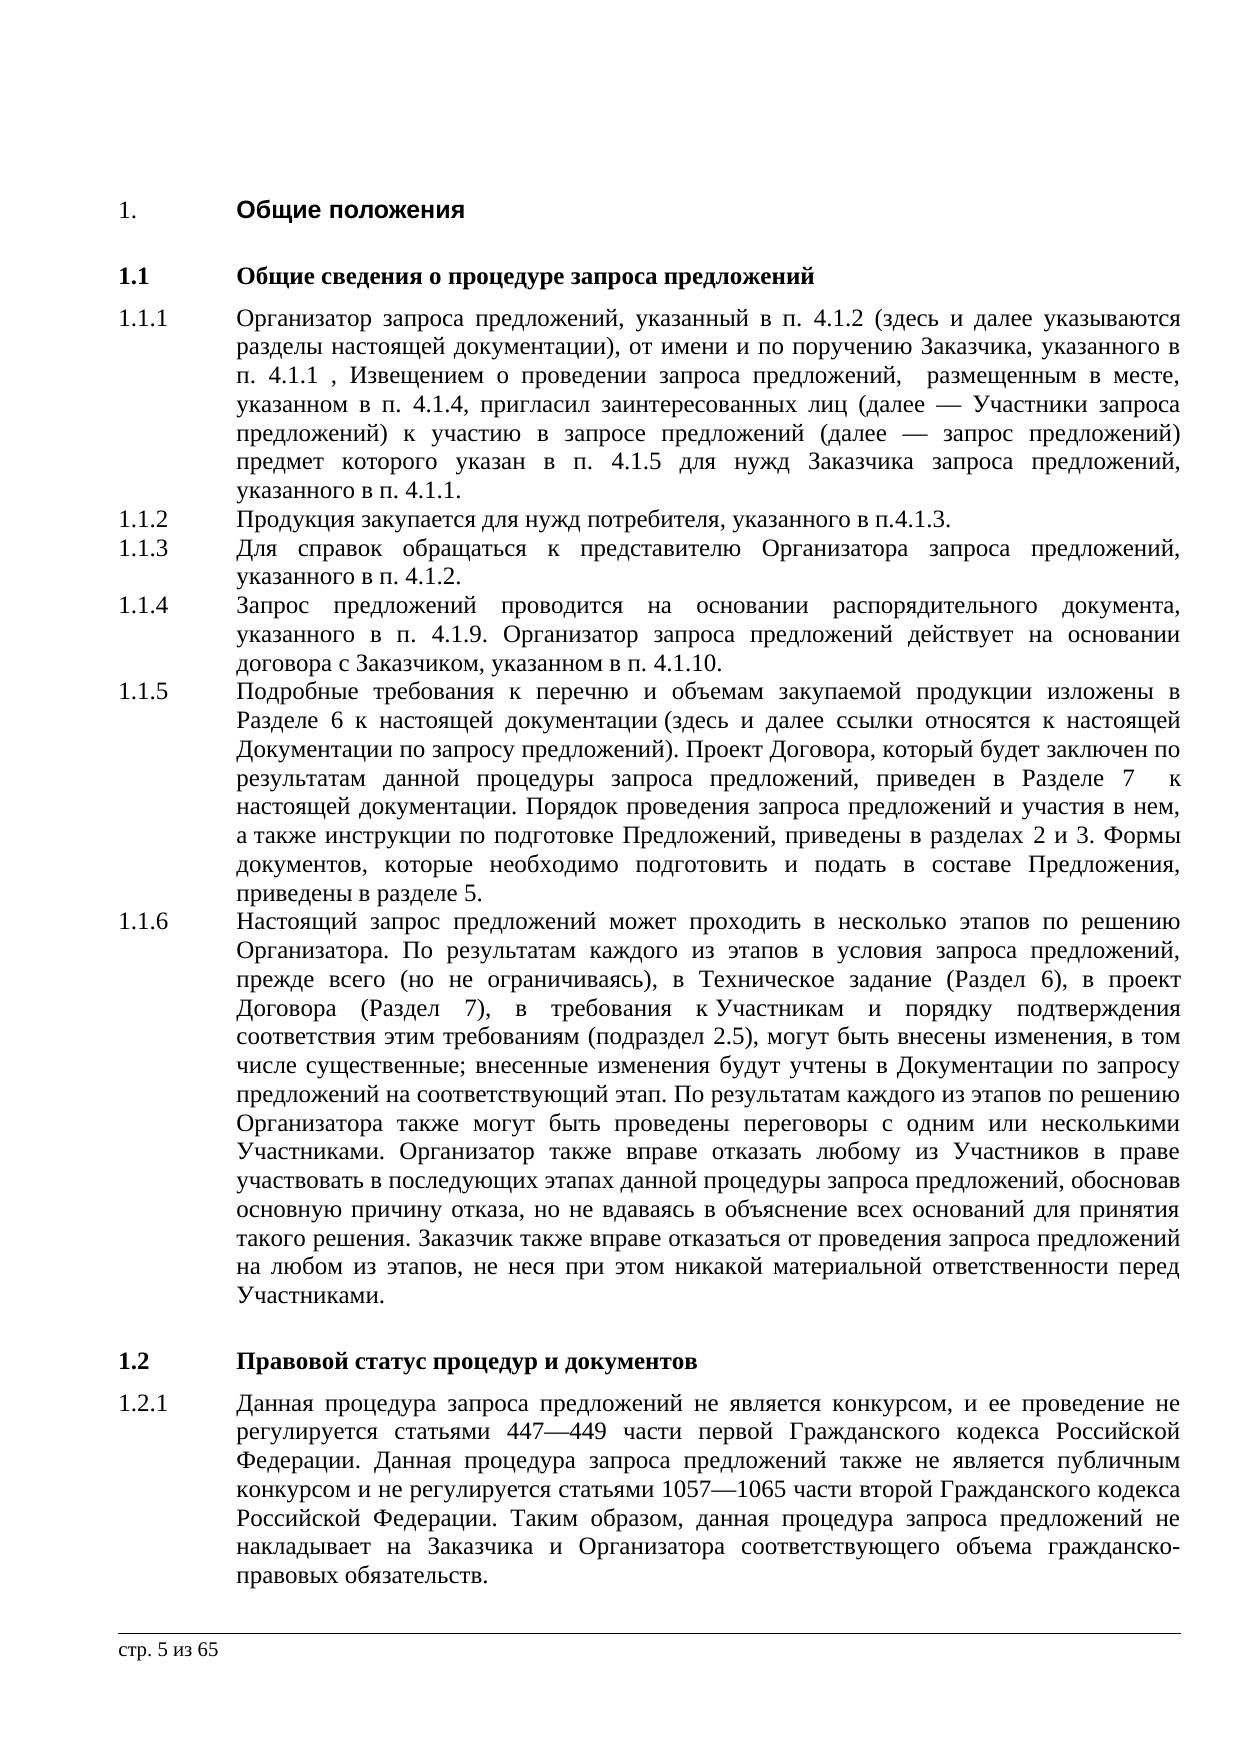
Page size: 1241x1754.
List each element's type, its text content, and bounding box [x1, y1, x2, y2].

subtitle Общие сведения о процедуре запроса предложений [118, 261, 1181, 290]
text Запрос предложений проводится на основании распорядительного документа, указанного в п. 4.1.9. Организатор запроса предложений действует на основании договора с Заказчиком, указанном в п. 4.1.10. [118, 590, 1181, 676]
subtitle Правовой статус процедур и документов [118, 1346, 1181, 1375]
list Настоящий запрос предложений может проходить в несколько этапов по решению Организатора. По результатам каждого из этапов в условия запроса предложений, прежде всего (но не ограничиваясь), в Техническое задание (Раздел 6), в проект Договора (Раздел 7), в требования к Участникам и порядку подтверждения соответствия этим требованиям (подраздел 2.5), могут быть внесены изменения, в том числе существенные; внесенные изменения будут учтены в Документации по запросу предложений на соответствующий этап. По результатам каждого из этапов по решению Организатора также могут быть проведены переговоры с одним или несколькими Участниками. Организатор также вправе отказать любому из Участников в праве участвовать в последующих этапах данной процедуры запроса предложений, обосновав основную причину отказа, но не вдаваясь в объяснение всех оснований для принятия такого решения. Заказчик также вправе отказаться от проведения запроса предложений на любом из этапов, не неся при этом никакой материальной ответственности перед Участниками. [118, 906, 1181, 1309]
subtitle Общие положения [118, 195, 1181, 224]
text Организатор запроса предложений, указанный в п. 4.1.2 (здесь и далее указываются разделы настоящей документации), от имени и по поручению Заказчика, указанного в п. 4.1.1 , Извещением о проведении запроса предложений, размещенным в месте, указанном в п. 4.1.4, пригласил заинтересованных лиц (далее — Участники запроса предложений) к участию в запросе предложений (далее — запрос предложений) предмет которого указан в п. 4.1.5 для нужд Заказчика запроса предложений, указанного в п. 4.1.1. [118, 303, 1181, 504]
list Подробные требования к перечню и объемам закупаемой продукции изложены в Разделе 6 к настоящей документации (здесь и далее ссылки относятся к настоящей Документации по запросу предложений). Проект Договора, который будет заключен по результатам данной процедуры запроса предложений, приведен в Разделе 7 к настоящей документации. Порядок проведения запроса предложений и участия в нем, а также инструкции по подготовке Предложений, приведены в разделах 2 и 3. Формы документов, которые необходимо подготовить и подать в составе Предложения, приведены в разделе 5. [118, 676, 1181, 906]
text Продукция закупается для нужд потребителя, указанного в п.4.1.3. [118, 504, 1181, 533]
text Для справок обращаться к представителю Организатора запроса предложений, указанного в п. 4.1.2. [118, 533, 1181, 590]
list Данная процедура запроса предложений не является конкурсом, и ее проведение не регулируется статьями 447—449 части первой Гражданского кодекса Российской Федерации. Данная процедура запроса предложений также не является публичным конкурсом и не регулируется статьями 1057—1065 части второй Гражданского кодекса Российской Федерации. Таким образом, данная процедура запроса предложений не накладывает на Заказчика и Организатора соответствующего объема гражданско-правовых обязательств. [118, 1388, 1181, 1589]
